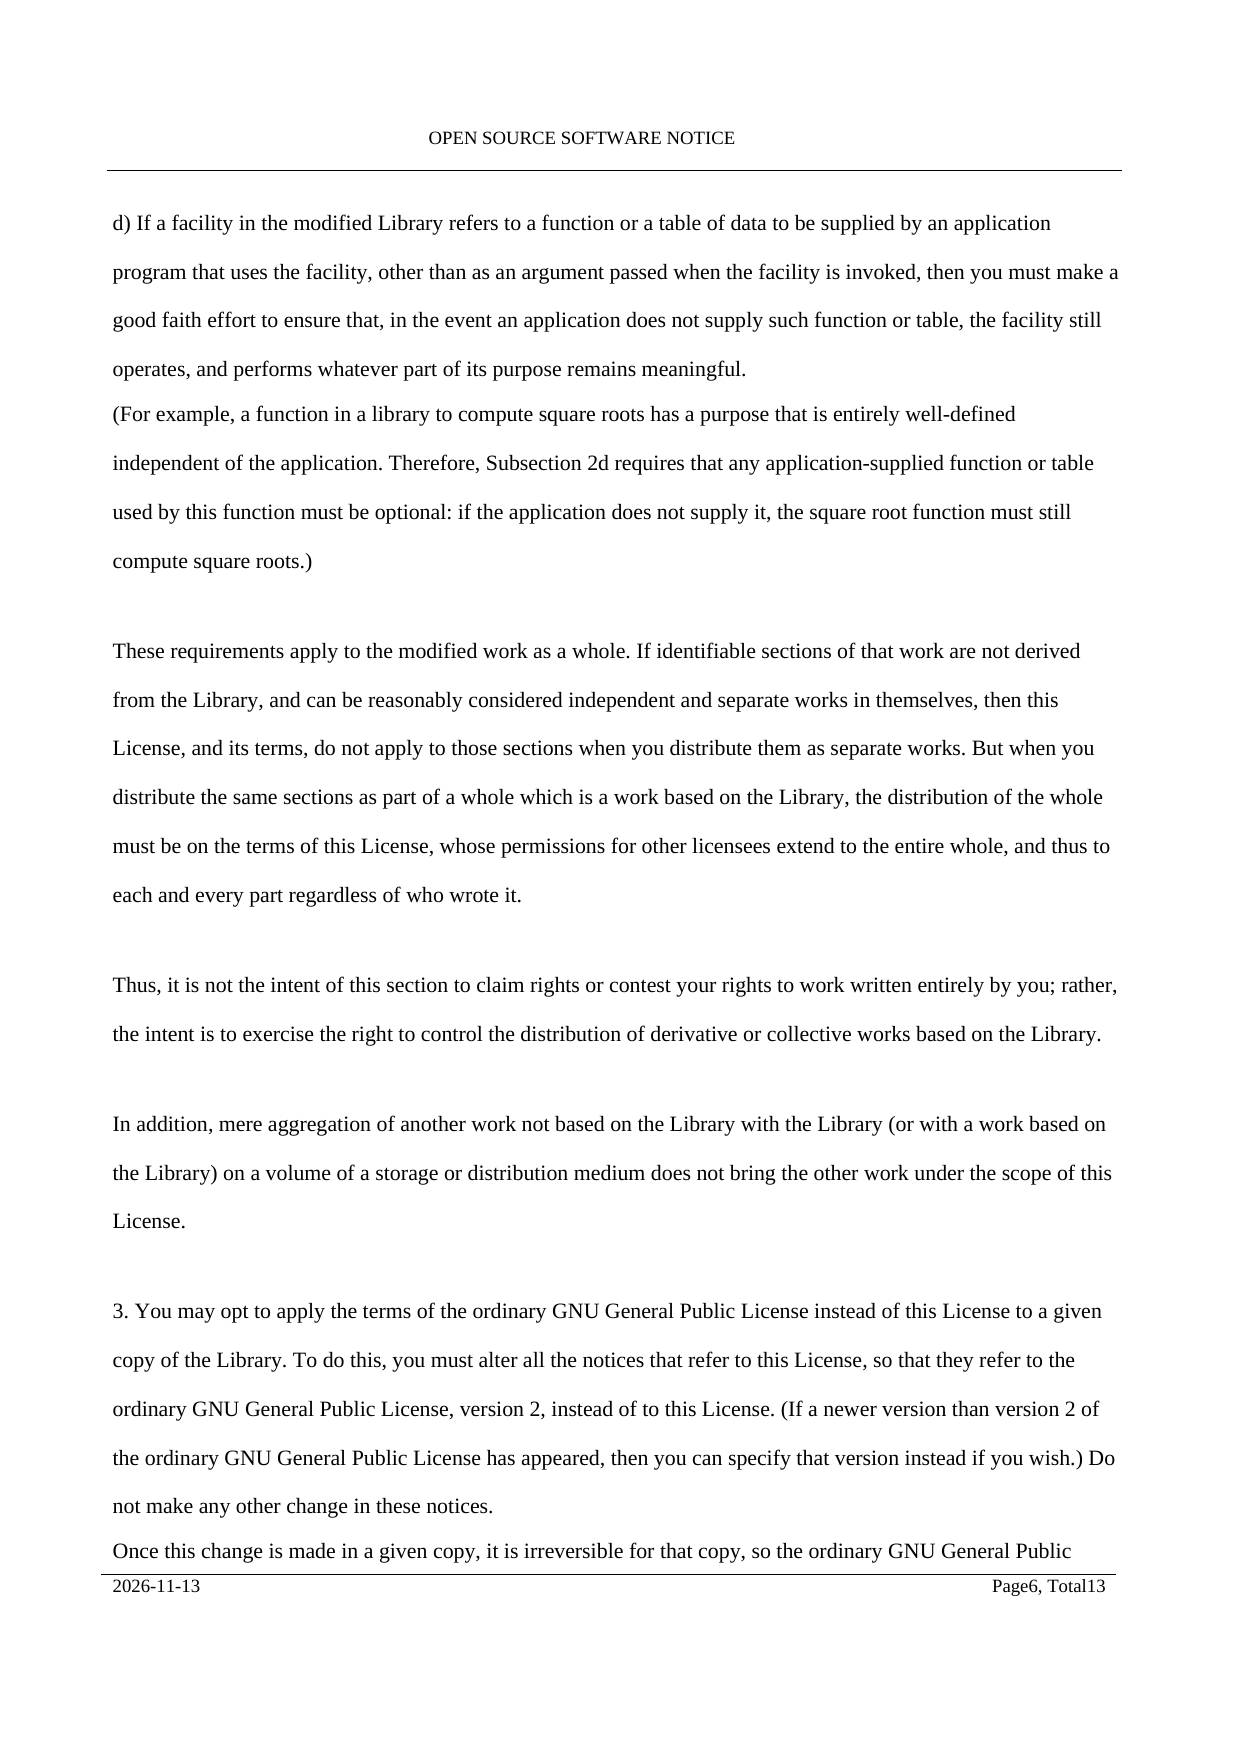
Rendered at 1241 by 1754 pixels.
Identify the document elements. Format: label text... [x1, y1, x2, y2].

text (For example, a function in a library to compute square roots has a purpose that is entirely well-defined independent of the application. Therefore, Subsection 2d requires that any application-supplied function or table used by this function must be optional: if the application does not supply it, the square root function must still compute square roots.) [112, 398, 1128, 576]
text Thus, it is not the intent of this section to claim rights or contest your rights to work written entirely by you; rather, the intent is to exercise the right to control the distribution of derivative or collective works based on the Library. [112, 968, 1128, 1049]
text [112, 1535, 1128, 1567]
text In addition, mere aggregation of another work not based on the Library with the Library (or with a work based on the Library) on a volume of a storage or distribution medium does not bring the other work under the scope of this License. [112, 1107, 1128, 1237]
text 3. You may opt to apply the terms of the ordinary GNU General Public License instead of this License to a given copy of the Library. To do this, you must alter all the notices that refer to this License, so that they refer to the ordinary GNU General Public License, version 2, instead of to this License. (If a newer version than version 2 of the ordinary GNU General Public License has appeared, then you can specify that version instead if you wish.) Do not make any other change in these notices. [112, 1295, 1128, 1522]
text d) If a facility in the modified Library refers to a function or a table of data to be supplied by an application program that uses the facility, other than as an argument passed when the facility is invoked, then you must make a good faith effort to ensure that, in the event an application does not supply such function or table, the facility still operates, and performs whatever part of its purpose remains meaningful. [112, 206, 1128, 385]
text These requirements apply to the modified work as a whole. If identifiable sections of that work are not derived from the Library, and can be reasonably considered independent and separate works in themselves, then this License, and its terms, do not apply to those sections when you distribute them as separate works. But when you distribute the same sections as part of a whole which is a work based on the Library, the distribution of the whole must be on the terms of this License, whose permissions for other licensees extend to the entire whole, and thus to each and every part regardless of who wrote it. [112, 634, 1128, 910]
